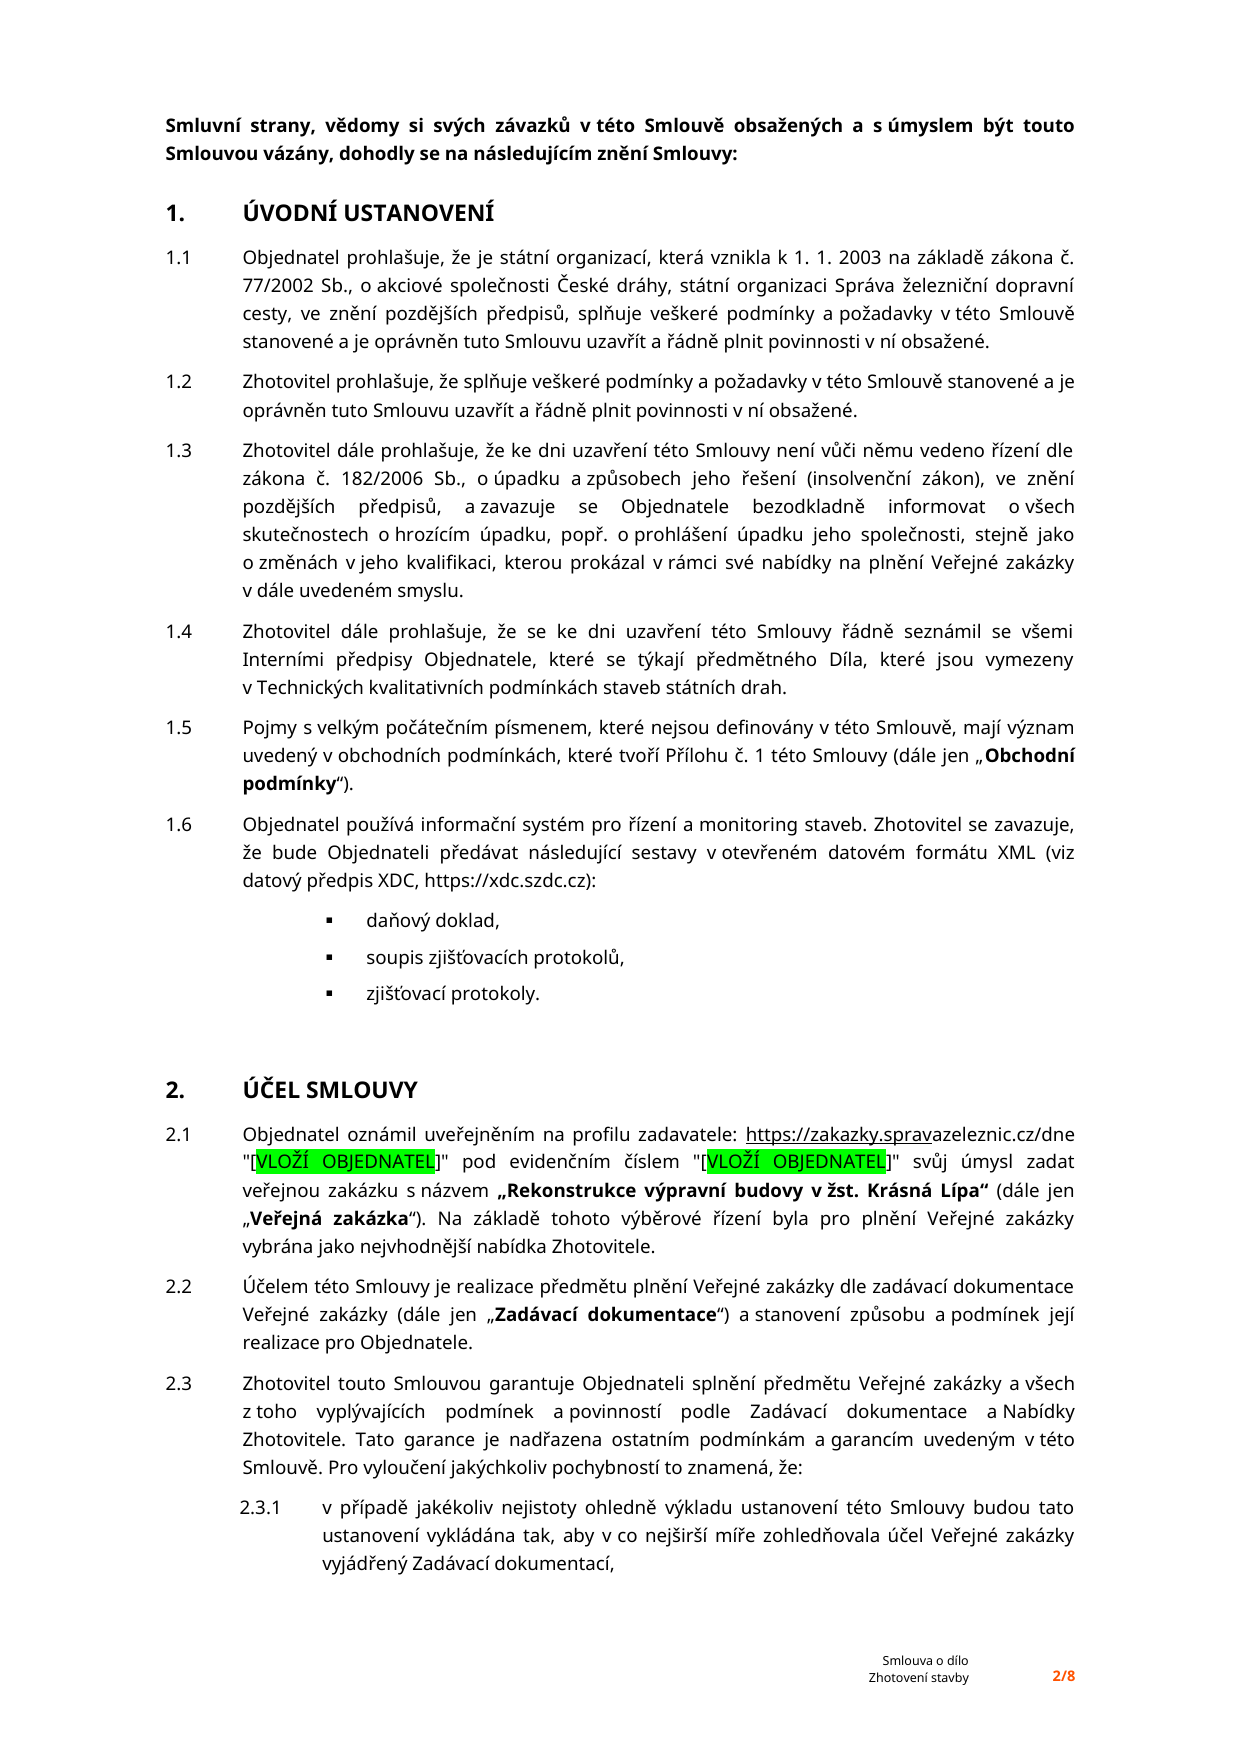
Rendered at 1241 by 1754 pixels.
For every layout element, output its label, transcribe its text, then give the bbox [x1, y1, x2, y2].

text Objednatel prohlašuje, že je státní organizací, která vznikla k 1. 1. 2003 na základě zákona č. 77/2002 Sb., o akciové společnosti České dráhy, státní organizaci Správa železniční dopravní cesty, ve znění pozdějších předpisů, splňuje veškeré podmínky a požadavky v této Smlouvě stanovené a je oprávněn tuto Smlouvu uzavřít a řádně plnit povinnosti v ní obsažené. [165, 244, 1075, 354]
text soupis zjišťovacích protokolů, [325, 944, 1075, 969]
text Zhotovitel touto Smlouvou garantuje Objednateli splnění předmětu Veřejné zakázky a všech z toho vyplývajících podmínek a povinností podle Zadávací dokumentace a Nabídky Zhotovitele. Tato garance je nadřazena ostatním podmínkám a garancím uvedeným v této Smlouvě. Pro vyloučení jakýchkoliv pochybností to znamená, že: [165, 1370, 1075, 1479]
text ÚVODNÍ USTANOVENÍ [165, 197, 1075, 229]
text ÚČEL SMLOUVY [165, 1074, 1075, 1105]
text Účelem této Smlouvy je realizace předmětu plnění Veřejné zakázky dle zadávací dokumentace Veřejné zakázky (dále jen „Zadávací dokumentace“) a stanovení způsobu a podmínek její realizace pro Objednatele. [165, 1273, 1075, 1355]
text Zhotovitel dále prohlašuje, že se ke dni uzavření této Smlouvy řádně seznámil se všemi Interními předpisy Objednatele, které se týkají předmětného Díla, které jsou vymezeny v Technických kvalitativních podmínkách staveb státních drah. [165, 618, 1075, 699]
text Pojmy s velkým počátečním písmenem, které nejsou definovány v této Smlouvě, mají význam uvedený v obchodních podmínkách, které tvoří Přílohu č. 1 této Smlouvy (dále jen „Obchodní podmínky“). [165, 714, 1075, 796]
text Zhotovitel prohlašuje, že splňuje veškeré podmínky a požadavky v této Smlouvě stanovené a je oprávněn tuto Smlouvu uzavřít a řádně plnit povinnosti v ní obsažené. [165, 369, 1075, 422]
text Objednatel používá informační systém pro řízení a monitoring staveb. Zhotovitel se zavazuje, že bude Objednateli předávat následující sestavy v otevřeném datovém formátu XML (viz datový předpis XDC, https://xdc.szdc.cz): [165, 811, 1075, 893]
text Objednatel oznámil uveřejněním na profilu zadavatele: https://zakazky.spravazeleznic.cz/dne "[VLOŽÍ OBJEDNATEL]" pod evidenčním číslem "[VLOŽÍ OBJEDNATEL]" svůj úmysl zadat veřejnou zakázku s názvem „Rekonstrukce výpravní budovy v žst. Krásná Lípa“ (dále jen „Veřejná zakázka“). Na základě tohoto výběrové řízení byla pro plnění Veřejné zakázky vybrána jako nejvhodnější nabídka Zhotovitele. [165, 1121, 1075, 1258]
text zjišťovací protokoly. [325, 980, 1075, 1006]
text daňový doklad, [325, 908, 1075, 933]
text Zhotovitel dále prohlašuje, že ke dni uzavření této Smlouvy není vůči němu vedeno řízení dle zákona č. 182/2006 Sb., o úpadku a způsobech jeho řešení (insolvenční zákon), ve znění pozdějších předpisů, a zavazuje se Objednatele bezodkladně informovat o všech skutečnostech o hrozícím úpadku, popř. o prohlášení úpadku jeho společnosti, stejně jako o změnách v jeho kvalifikaci, kterou prokázal v rámci své nabídky na plnění Veřejné zakázky v dále uvedeném smyslu. [165, 437, 1075, 603]
text v případě jakékoliv nejistoty ohledně výkladu ustanovení této Smlouvy budou tato ustanovení vykládána tak, aby v co nejširší míře zohledňovala účel Veřejné zakázky vyjádřený Zadávací dokumentací, [239, 1494, 1075, 1576]
text Smluvní strany, vědomy si svých závazků v této Smlouvě obsažených a s úmyslem být touto Smlouvou vázány, dohodly se na následujícím znění Smlouvy: [165, 112, 1075, 166]
